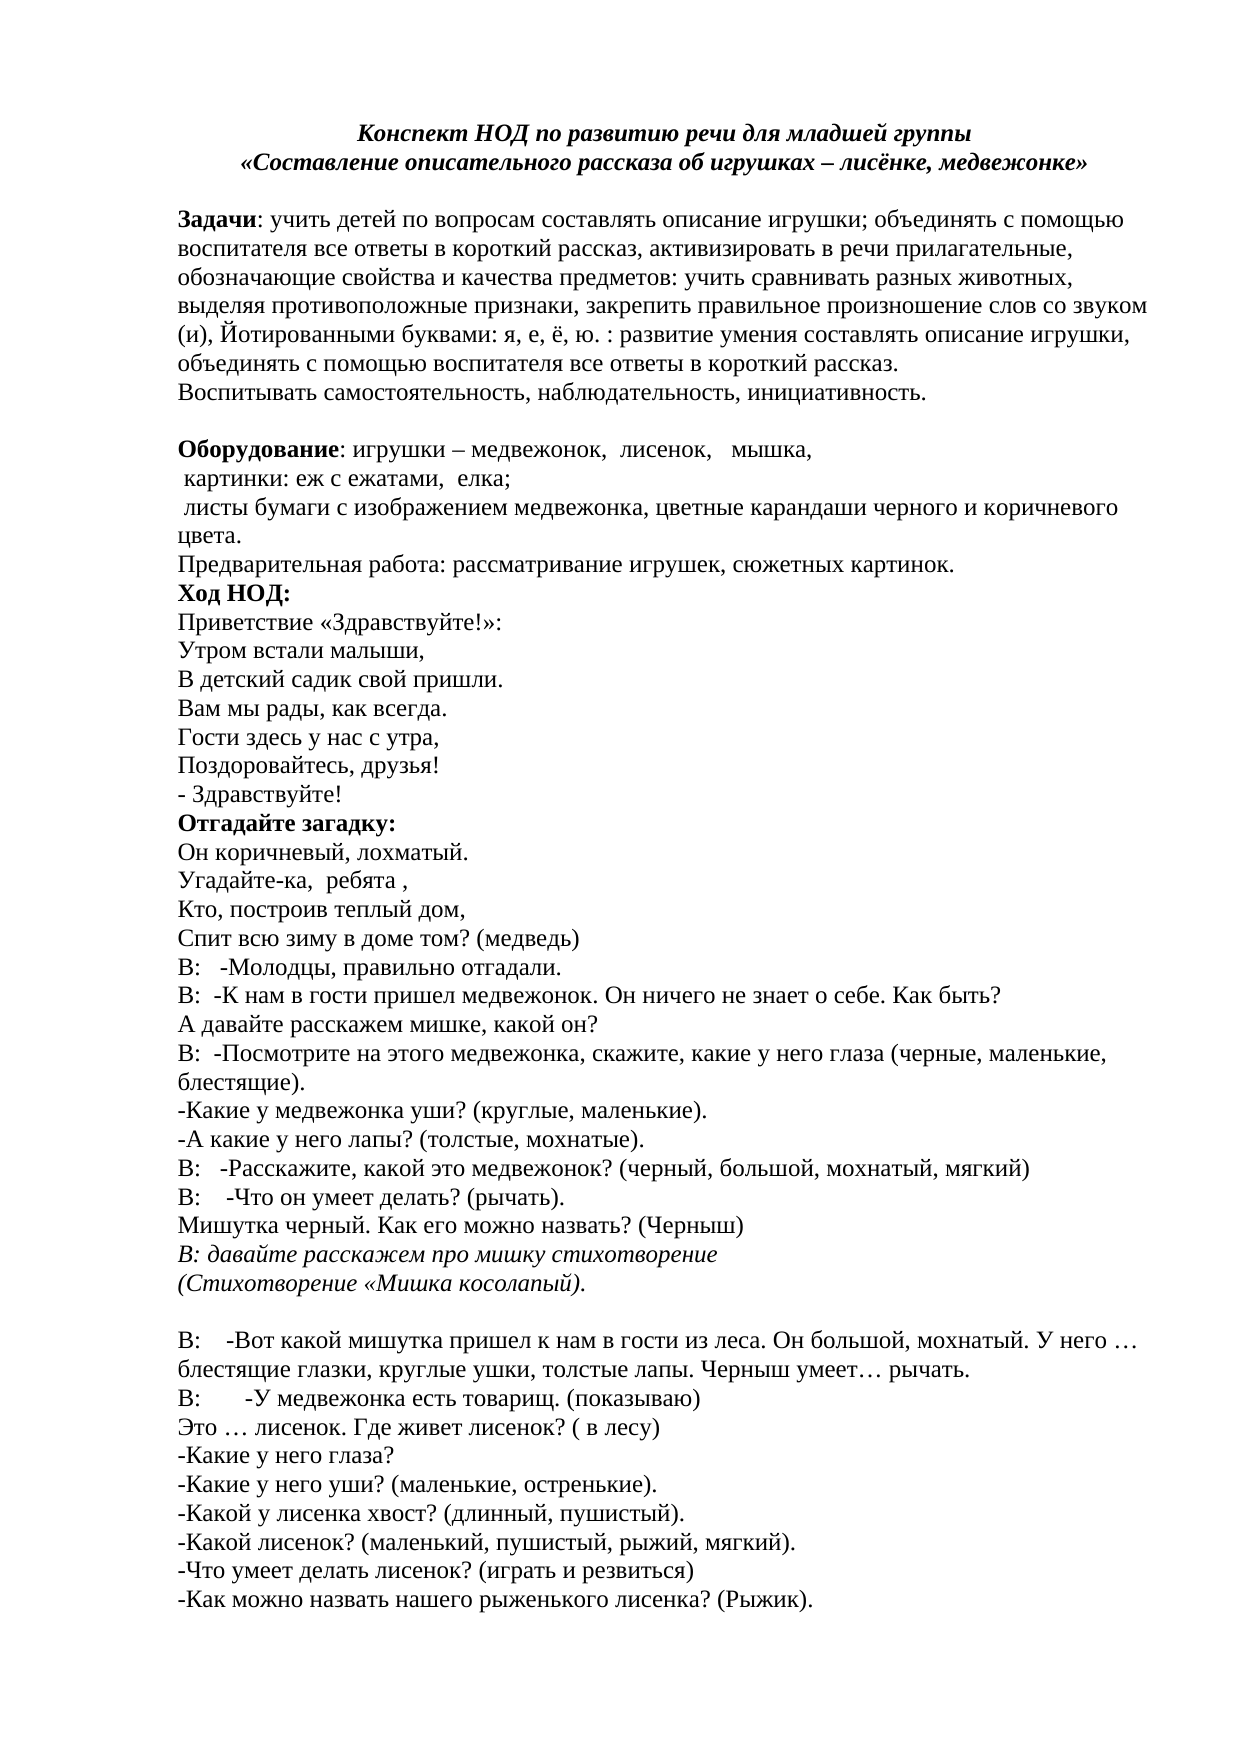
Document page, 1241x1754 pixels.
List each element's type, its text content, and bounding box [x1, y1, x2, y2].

text Предварительная работа: рассматривание игрушек, сюжетных картинок. [177, 549, 1152, 578]
text «Составление описательного рассказа об игрушках – лисёнке, медвежонке» [177, 147, 1152, 176]
text Кто, построив теплый дом, Спит всю зиму в доме том? (медведь) В: -Молодцы, правильно отгадали. В: -К нам в гости пришел медвежонок. Он ничего не знает о себе. Как быть? А давайте расскажем мишке, какой он? В: -Посмотрите на этого медвежонка, скажите, какие у него глаза (черные, маленькие, блестящие). -Какие у медвежонка уши? (круглые, маленькие). -А какие у него лапы? (толстые, мохнатые). В: -Расскажите, какой это медвежонок? (черный, большой, мохнатый, мягкий) В: -Что он умеет делать? (рычать). Мишутка черный. Как его можно назвать? (Черныш) [177, 894, 1152, 1239]
text Воспитывать самостоятельность, наблюдательность, инициативность. Оборудование: игрушки – медвежонок, лисенок, мышка, [177, 377, 1152, 463]
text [177, 1297, 1152, 1613]
text В: давайте расскажем про мишку стихотворение [177, 1239, 1152, 1268]
text картинки: еж с ежатами, елка; [177, 463, 1152, 492]
text Задачи: учить детей по вопросам составлять описание игрушки; объединять с помощью воспитателя все ответы в короткий рассказ, активизировать в речи прилагательные, обозначающие свойства и качества предметов: учить сравнивать разных животных, выделяя противоположные признаки, закрепить правильное произношение слов со звуком (и), Йотированными буквами: я, е, ё, ю. : развитие умения составлять описание игрушки, объединять с помощью воспитателя все ответы в короткий рассказ. [177, 176, 1152, 377]
text Ход НОД: Приветствие «Здравствуйте!»: Утром встали малыши, В детский садик свой пришли. Вам мы рады, как всегда. Гости здесь у нас с утра, Поздоровайтесь, друзья! - Здравствуйте! Отгадайте загадку: Он коричневый, лохматый. [177, 578, 1152, 866]
text листы бумаги с изображением медвежонка, цветные карандаши черного и коричневого цвета. [177, 492, 1152, 549]
text Конспект НОД по развитию речи для младшей группы [177, 118, 1152, 147]
text Угадайте-ка, ребята , [177, 866, 1152, 894]
text (Стихотворение «Мишка косолапый). [177, 1268, 1152, 1297]
